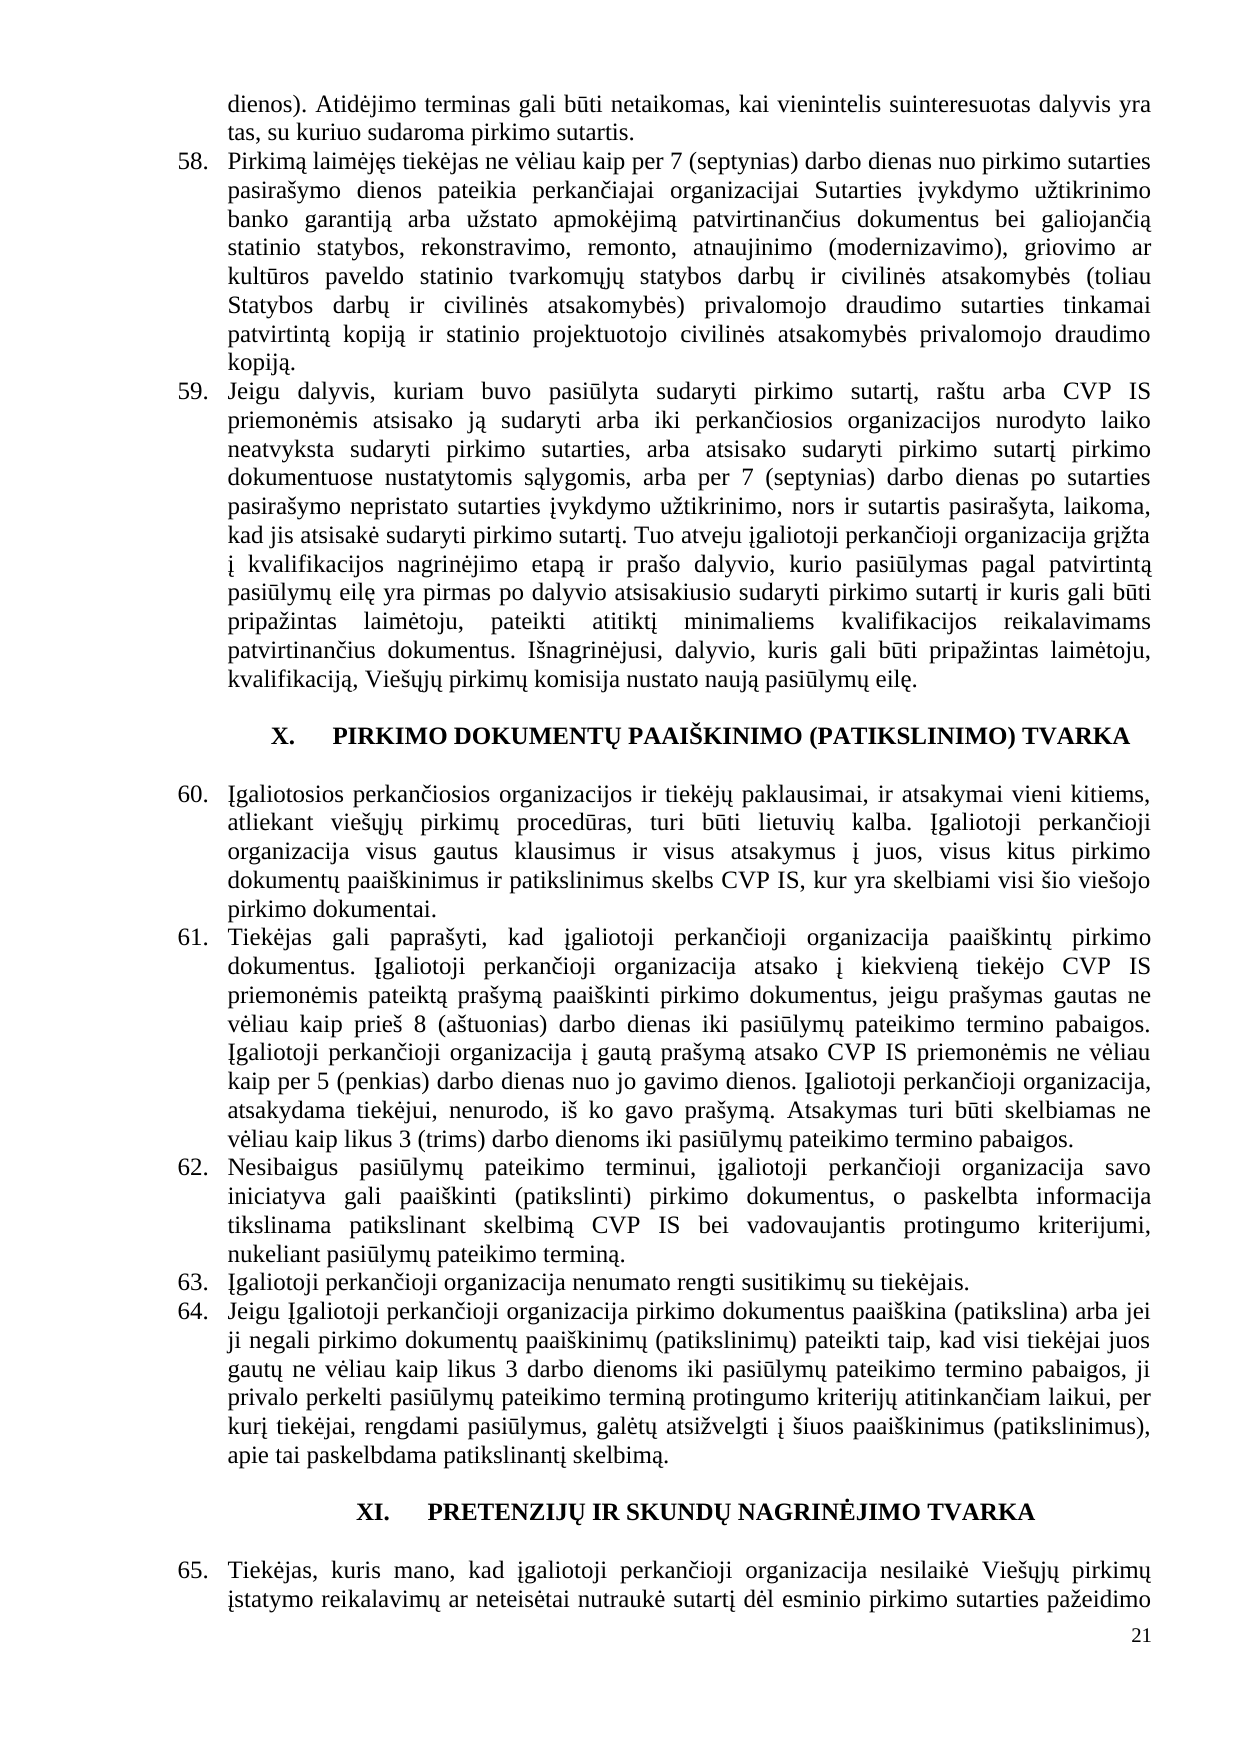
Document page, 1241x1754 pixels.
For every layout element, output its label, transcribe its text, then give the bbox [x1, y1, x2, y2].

subtitle PRETENZIJŲ IR SKUNDŲ NAGRINĖJIMO TVARKA [274, 1497, 1152, 1526]
list Pirkimą laimėjęs tiekėjas ne vėliau kaip per 7 (septynias) darbo dienas nuo pirkimo sutarties pasirašymo dienos pateikia perkančiajai organizacijai Sutarties įvykdymo užtikrinimo banko garantiją arba užstato apmokėjimą patvirtinančius dokumentus bei galiojančią statinio statybos, rekonstravimo, remonto, atnaujinimo (modernizavimo), griovimo ar kultūros paveldo statinio tvarkomųjų statybos darbų ir civilinės atsakomybės (toliau Statybos darbų ir civilinės atsakomybės) privalomojo draudimo sutarties tinkamai patvirtintą kopiją ir statinio projektuotojo civilinės atsakomybės privalomojo draudimo kopiją. [177, 146, 1152, 376]
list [177, 1555, 1152, 1612]
list Įgaliotoji perkančioji organizacija nenumato rengti susitikimų su tiekėjais. [177, 1267, 1152, 1296]
list Įgaliotosios perkančiosios organizacijos ir tiekėjų paklausimai, ir atsakymai vieni kitiems, atliekant viešųjų pirkimų procedūras, turi būti lietuvių kalba. Įgaliotoji perkančioji organizacija visus gautus klausimus ir visus atsakymus į juos, visus kitus pirkimo dokumentų paaiškinimus ir patikslinimus skelbs CVP IS, kur yra skelbiami visi šio viešojo pirkimo dokumentai. [177, 779, 1152, 922]
list Tiekėjas gali paprašyti, kad įgaliotoji perkančioji organizacija paaiškintų pirkimo dokumentus. Įgaliotoji perkančioji organizacija atsako į kiekvieną tiekėjo CVP IS priemonėmis pateiktą prašymą paaiškinti pirkimo dokumentus, jeigu prašymas gautas ne vėliau kaip prieš 8 (aštuonias) darbo dienas iki pasiūlymų pateikimo termino pabaigos. Įgaliotoji perkančioji organizacija į gautą prašymą atsako CVP IS priemonėmis ne vėliau kaip per 5 (penkias) darbo dienas nuo jo gavimo dienos. Įgaliotoji perkančioji organizacija, atsakydama tiekėjui, nenurodo, iš ko gavo prašymą. Atsakymas turi būti skelbiamas ne vėliau kaip likus 3 (trims) darbo dienoms iki pasiūlymų pateikimo termino pabaigos. [177, 922, 1152, 1152]
list Jeigu Įgaliotoji perkančioji organizacija pirkimo dokumentus paaiškina (patikslina) arba jei ji negali pirkimo dokumentų paaiškinimų (patikslinimų) pateikti taip, kad visi tiekėjai juos gautų ne vėliau kaip likus 3 darbo dienoms iki pasiūlymų pateikimo termino pabaigos, ji privalo perkelti pasiūlymų pateikimo terminą protingumo kriterijų atitinkančiam laikui, per kurį tiekėjai, rengdami pasiūlymus, galėtų atsižvelgti į šiuos paaiškinimus (patikslinimus), apie tai paskelbdama patikslinantį skelbimą. [177, 1296, 1152, 1469]
list Nesibaigus pasiūlymų pateikimo terminui, įgaliotoji perkančioji organizacija savo iniciatyva gali paaiškinti (patikslinti) pirkimo dokumentus, o paskelbta informacija tikslinama patikslinant skelbimą CVP IS bei vadovaujantis protingumo kriterijumi, nukeliant pasiūlymų pateikimo terminą. [177, 1152, 1152, 1267]
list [177, 89, 1152, 146]
list Jeigu dalyvis, kuriam buvo pasiūlyta sudaryti pirkimo sutartį, raštu arba CVP IS priemonėmis atsisako ją sudaryti arba iki perkančiosios organizacijos nurodyto laiko neatvyksta sudaryti pirkimo sutarties, arba atsisako sudaryti pirkimo sutartį pirkimo dokumentuose nustatytomis sąlygomis, arba per 7 (septynias) darbo dienas po sutarties pasirašymo nepristato sutarties įvykdymo užtikrinimo, nors ir sutartis pasirašyta, laikoma, kad jis atsisakė sudaryti pirkimo sutartį. Tuo atveju įgaliotoji perkančioji organizacija grįžta į kvalifikacijos nagrinėjimo etapą ir prašo dalyvio, kurio pasiūlymas pagal patvirtintą pasiūlymų eilę yra pirmas po dalyvio atsisakiusio sudaryti pirkimo sutartį ir kuris gali būti pripažintas laimėtoju, pateikti atitiktį minimaliems kvalifikacijos reikalavimams patvirtinančius dokumentus. Išnagrinėjusi, dalyvio, kuris gali būti pripažintas laimėtoju, kvalifikaciją, Viešųjų pirkimų komisija nustato naują pasiūlymų eilę. [177, 376, 1152, 692]
subtitle PIRKIMO DOKUMENTŲ PAAIŠKINIMO (PATIKSLINIMO) TVARKA [274, 721, 1152, 750]
